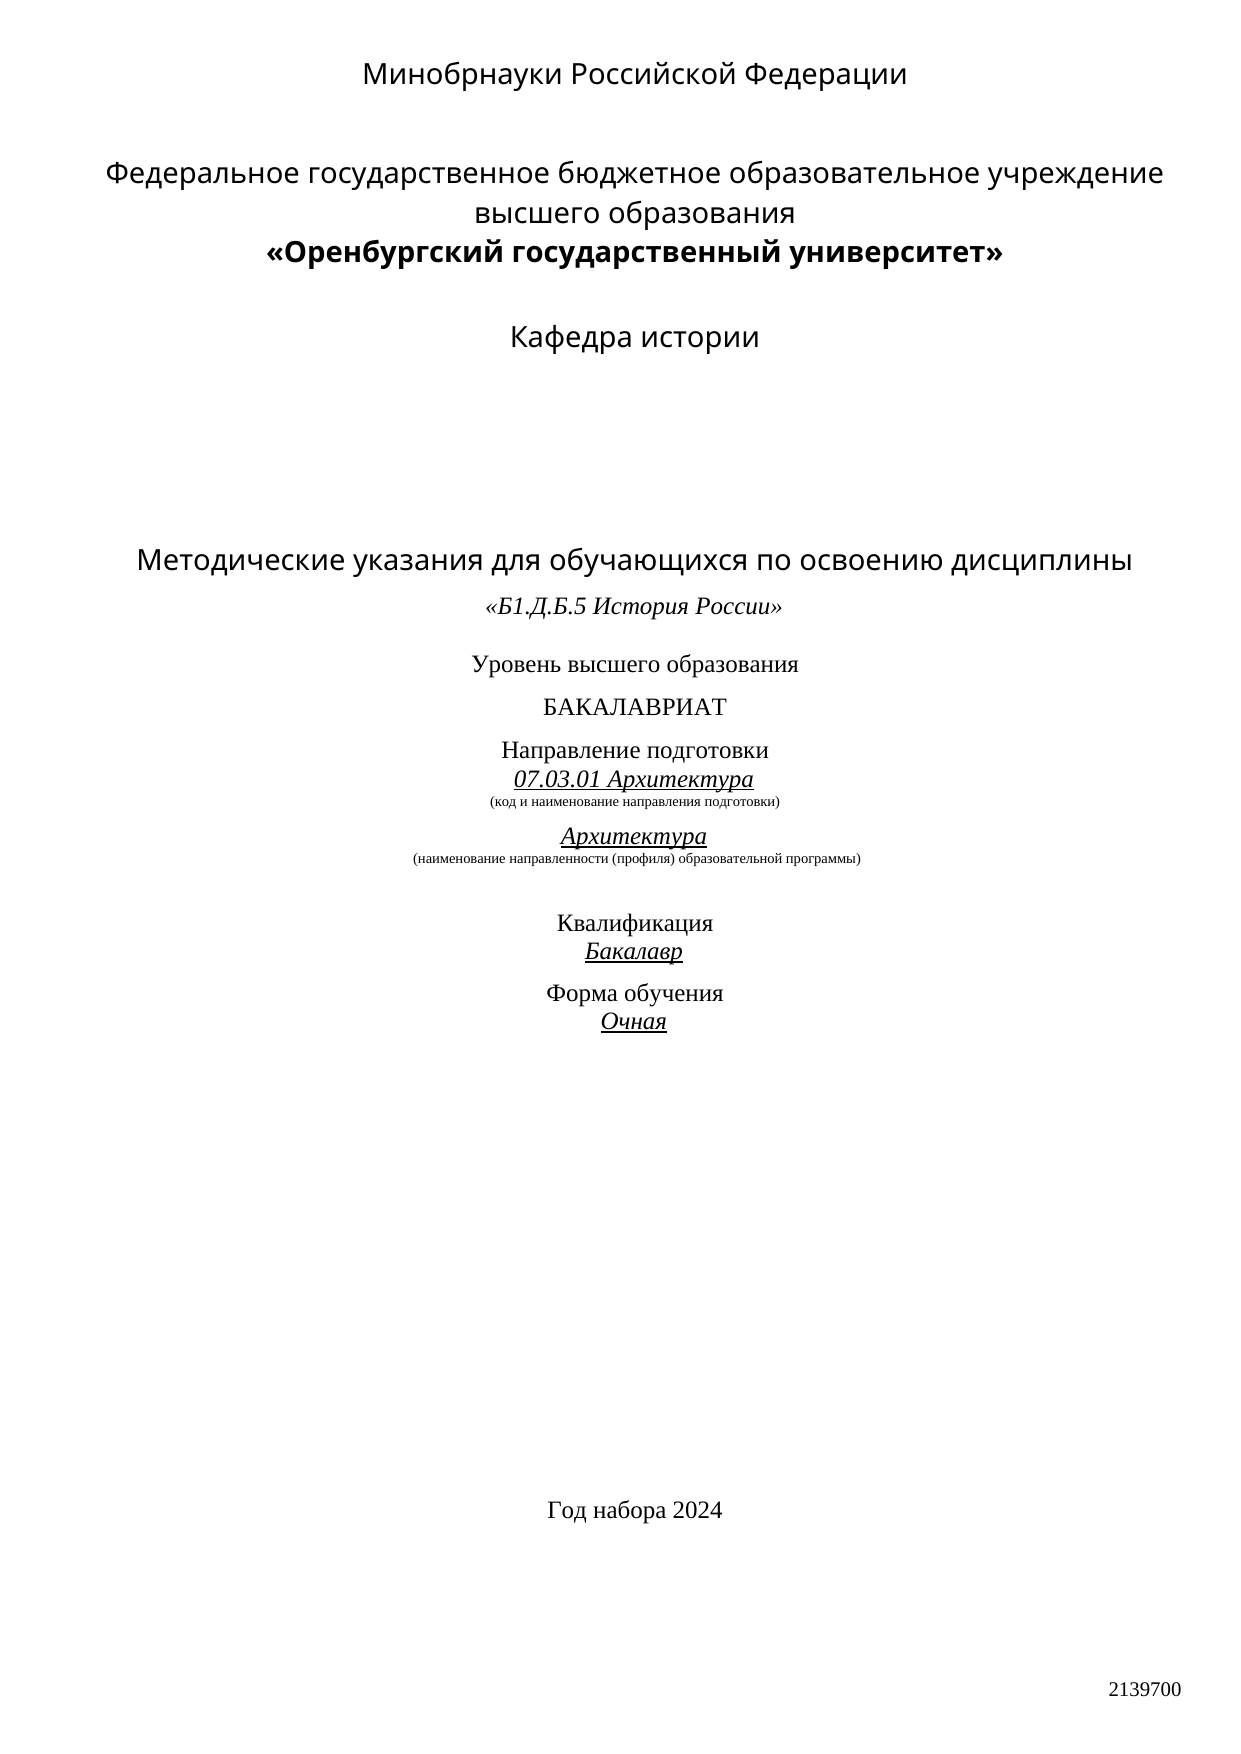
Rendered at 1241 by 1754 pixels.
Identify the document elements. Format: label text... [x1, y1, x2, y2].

text Федеральное государственное бюджетное образовательное учреждение [88, 152, 1181, 192]
text Направление подготовки [88, 735, 1181, 764]
text (наименование направленности (профиля) образовательной программы) [88, 850, 1181, 879]
text Квалификация [88, 908, 1181, 936]
text Очная [88, 1006, 1181, 1035]
text Архитектура [88, 821, 1181, 850]
text «Б1.Д.Б.5 История России» [88, 591, 1181, 620]
text Форма обучения [88, 978, 1181, 1006]
text Уровень высшего образования [88, 649, 1181, 678]
text Год набора 2024 [88, 1495, 1181, 1524]
text Кафедра истории [88, 317, 1181, 356]
text 07.03.01 Архитектура [88, 764, 1181, 793]
text Методические указания для обучающихся по освоению дисциплины [88, 539, 1181, 579]
text высшего образования [88, 192, 1181, 232]
text Минобрнауки Российской Федерации [88, 53, 1181, 93]
text Бакалавр [88, 936, 1181, 965]
text (код и наименование направления подготовки) [88, 793, 1181, 821]
text «Оренбургский государственный университет» [88, 232, 1181, 271]
text БАКАЛАВРИАТ [88, 692, 1181, 721]
